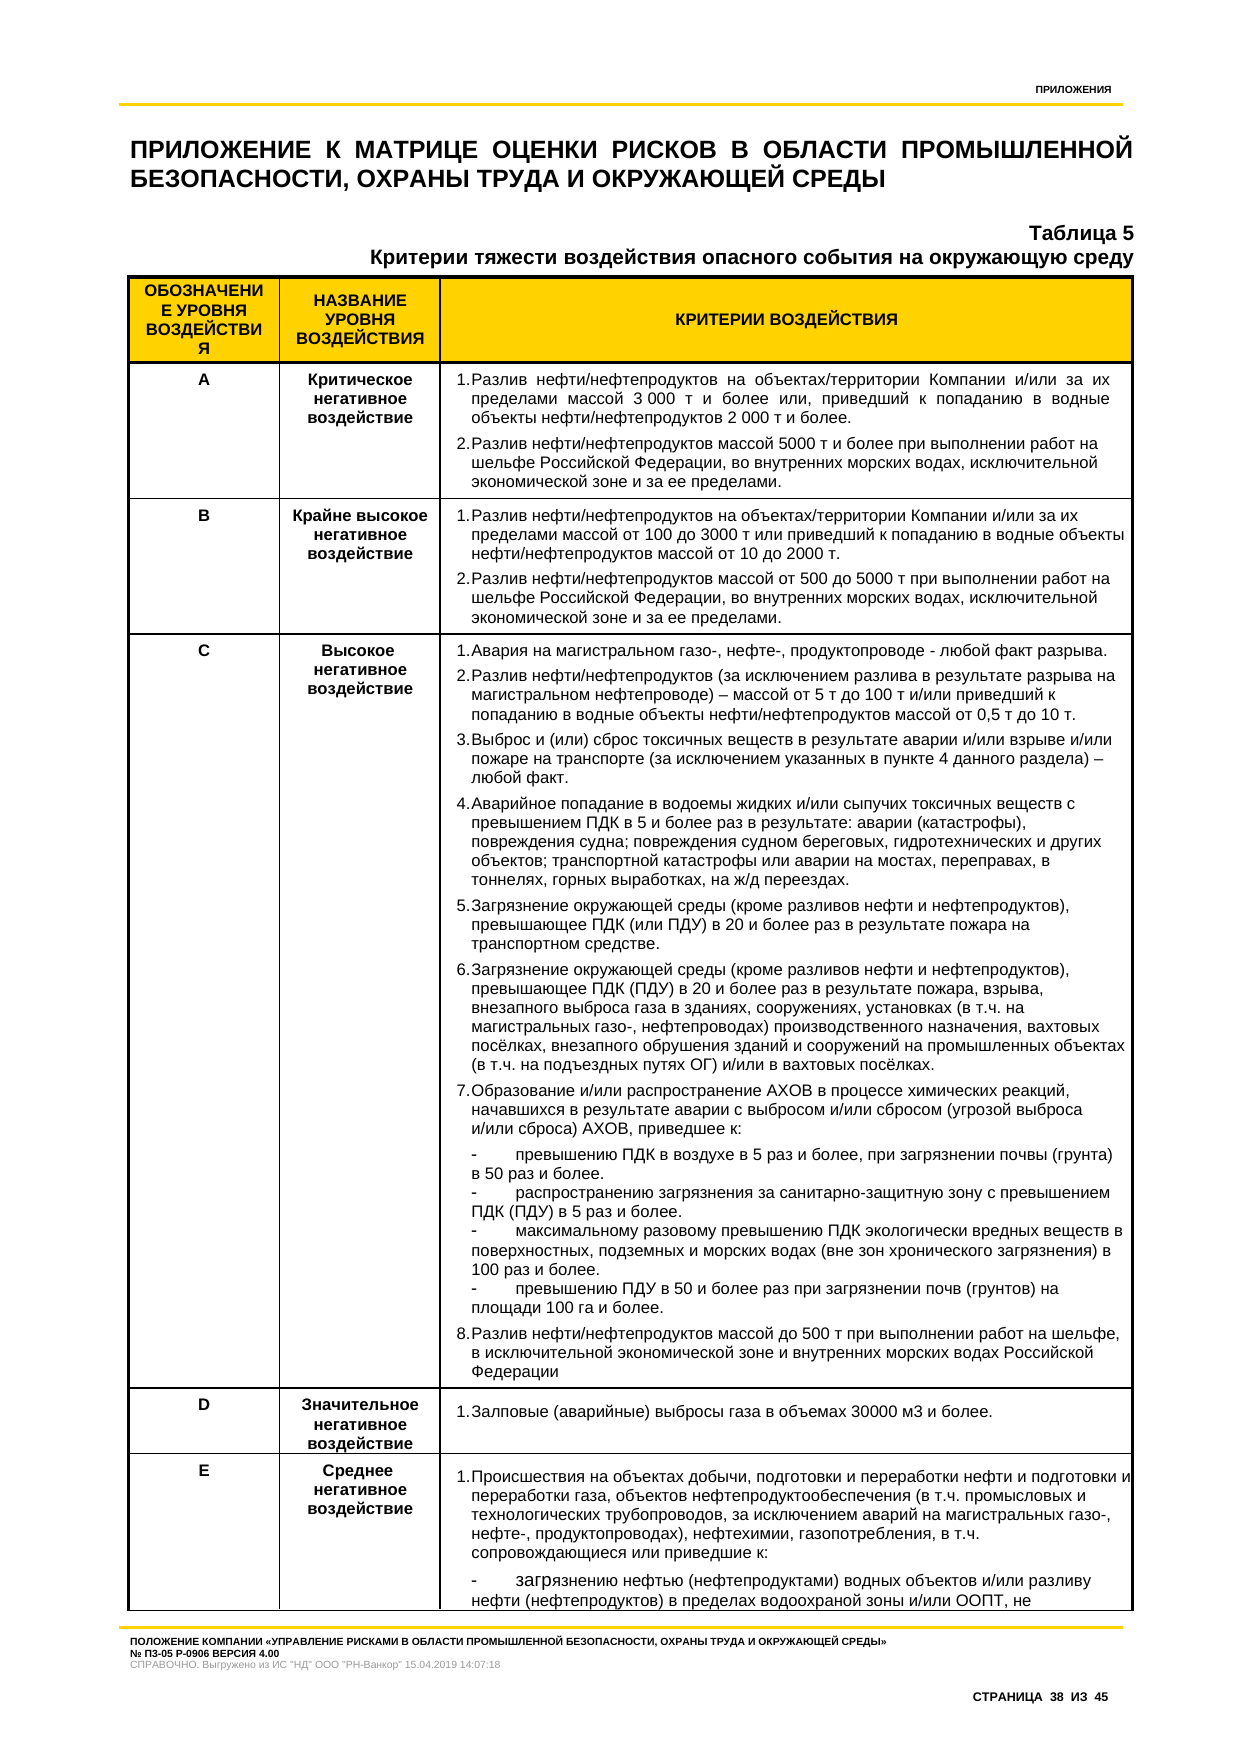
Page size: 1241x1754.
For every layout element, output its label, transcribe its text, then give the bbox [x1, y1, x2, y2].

table_cell Авария на магистральном газо-, нефте-, продуктопроводе - любой факт разрыва. Разлив нефти/нефтепродуктов (за исключением разлива в результате разрыва на магистральном нефтепроводе) – массой от 5 т до 100 т и/или приведший к попаданию в водные объекты нефти/нефтепродуктов массой от 0,5 т до 10 т. Выброс и (или) сброс токсичных веществ в результате аварии и/или взрыве и/или пожаре на транспорте (за исключением указанных в пункте 4 данного раздела) – любой факт. Аварийное попадание в водоемы жидких и/или сыпучих токсичных веществ с превышением ПДК в 5 и более раз в результате: аварии (катастрофы), повреждения судна; повреждения судном береговых, гидротехнических и других объектов; транспортной катастрофы или аварии на мостах, переправах, в тоннелях, горных выработках, на ж/д переездах. Загрязнение окружающей среды (кроме разливов нефти и нефтепродуктов), превышающее ПДК (или ПДУ) в 20 и более раз в результате пожара на транспортном средстве. Загрязнение окружающей среды (кроме разливов нефти и нефтепродуктов), превышающее ПДК (ПДУ) в 20 и более раз в результате пожара, взрыва, внезапного выброса газа в зданиях, сооружениях, установках (в т.ч. на магистральных газо-, нефтепроводах) производственного назначения, вахтовых посёлках, внезапного обрушения зданий и сооружений на промышленных объектах (в т.ч. на подъездных путях ОГ) и/или в вахтовых посёлках. Образование и/или распространение АХОВ в процессе химических реакций, начавшихся в результате аварии с выбросом и/или сбросом (угрозой выброса и/или сброса) АХОВ, приведшее к: превышению ПДК в воздухе в 5 раз и более, при загрязнении почвы (грунта) в 50 раз и более. распространению загрязнения за санитарно-защитную зону с превышением ПДК (ПДУ) в 5 раз и более. максимальному разовому превышению ПДК экологически вредных веществ в поверхностных, подземных и морских водах (вне зон хронического загрязнения) в 100 раз и более. превышению ПДУ в 50 и более раз при загрязнении почв (грунтов) на площади 100 га и более. Разлив нефти/нефтепродуктов массой до 500 т при выполнении работ на шельфе, в исключительной экономической зоне и внутренних морских водах Российской Федерации [441, 635, 1131, 1387]
text ПРИЛОЖЕНИЕ К МАТРИЦЕ ОЦЕНКИ РИСКОВ В ОБЛАСТИ ПРОМЫШЛЕННОЙ БЕЗОПАСНОСТИ, ОХРАНЫ ТРУДА И ОКРУЖАЮЩЕЙ СРЕДЫ [130, 135, 1134, 192]
table_cell E [130, 1454, 279, 1609]
table_cell Высокое негативное воздействие [280, 635, 439, 1387]
table_cell A [130, 364, 279, 497]
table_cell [441, 1454, 1131, 1609]
table_cell Значительное негативное воздействие [280, 1389, 439, 1453]
table_cell C [130, 635, 279, 1387]
table_cell Среднее негативное воздействие [280, 1454, 439, 1609]
table_cell Разлив нефти/нефтепродуктов на объектах/территории Компании и/или за их пределами массой 3 000 т и более или, приведший к попаданию в водные объекты нефти/нефтепродуктов 2 000 т и более. Разлив нефти/нефтепродуктов массой 5000 т и более при выполнении работ на шельфе Российской Федерации, во внутренних морских водах, исключительной экономической зоне и за ее пределами. [441, 364, 1131, 497]
text Критерии тяжести воздействия опасного события на окружающую среду [130, 245, 1134, 269]
table_header ОБОЗНАЧЕНИЕ УРОВНЯ ВОЗДЕЙСТВИЯ [130, 279, 279, 361]
table_header КРИТЕРИИ ВОЗДЕЙСТВИЯ [441, 279, 1131, 361]
table_cell Разлив нефти/нефтепродуктов на объектах/территории Компании и/или за их пределами массой от 100 до 3000 т или приведший к попаданию в водные объекты нефти/нефтепродуктов массой от 10 до 2000 т. Разлив нефти/нефтепродуктов массой от 500 до 5000 т при выполнении работ на шельфе Российской Федерации, во внутренних морских водах, исключительной экономической зоне и за ее пределами. [441, 499, 1131, 633]
table_header НАЗВАНИЕ УРОВНЯ ВОЗДЕЙСТВИЯ [280, 279, 439, 361]
table_cell D [130, 1389, 279, 1453]
table_cell Залповые (аварийные) выбросы газа в объемах 30000 м3 и более. [441, 1389, 1131, 1453]
table_cell B [130, 499, 279, 633]
table_cell Крайне высокое негативное воздействие [280, 499, 439, 633]
text Таблица 5 [130, 221, 1134, 245]
table_cell Критическое негативное воздействие [280, 364, 439, 497]
